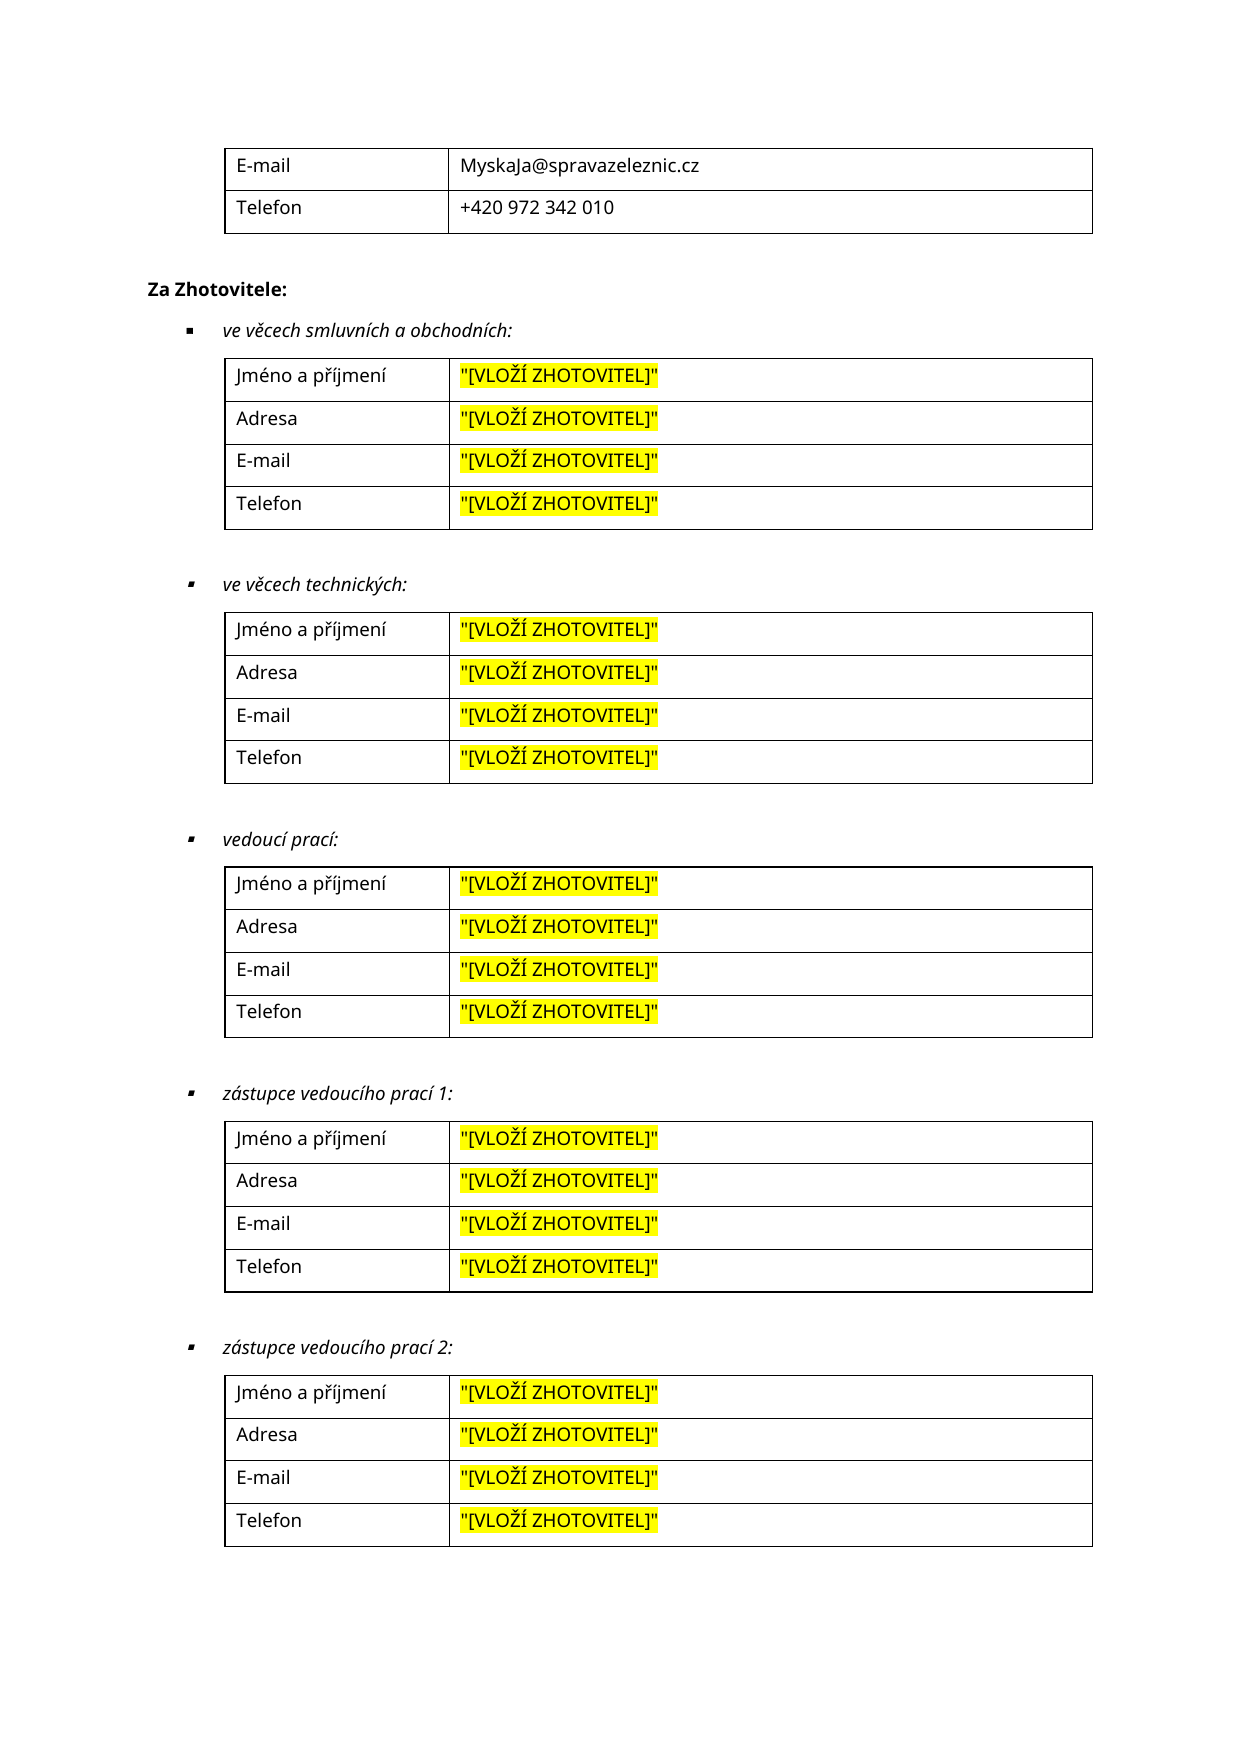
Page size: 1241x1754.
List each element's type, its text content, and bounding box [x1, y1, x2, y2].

table_cell "[VLOŽÍ ZHOTOVITEL]" [450, 699, 1092, 740]
table_cell Telefon [226, 191, 448, 233]
table_header "[VLOŽÍ ZHOTOVITEL]" [450, 1122, 1092, 1163]
table_header "[VLOŽÍ ZHOTOVITEL]" [450, 359, 1092, 401]
list vedoucí prací: [185, 826, 1093, 851]
table_cell "[VLOŽÍ ZHOTOVITEL]" [450, 910, 1092, 952]
table_cell "[VLOŽÍ ZHOTOVITEL]" [450, 1207, 1092, 1249]
table_cell Adresa [226, 1419, 449, 1460]
table_header Jméno a příjmení [226, 613, 449, 655]
table_cell "[VLOŽÍ ZHOTOVITEL]" [450, 1164, 1092, 1206]
table_cell Adresa [226, 402, 449, 443]
table_cell "[VLOŽÍ ZHOTOVITEL]" [450, 1461, 1092, 1503]
table_cell "[VLOŽÍ ZHOTOVITEL]" [450, 953, 1092, 994]
list zástupce vedoucího prací 1: [185, 1080, 1093, 1106]
table_cell Adresa [226, 656, 449, 698]
table_cell +420 972 342 010 [449, 191, 1092, 233]
table_header Jméno a příjmení [226, 359, 449, 401]
table_header Jméno a příjmení [226, 1122, 449, 1163]
table_cell E-mail [226, 1461, 449, 1503]
list ve věcech smluvních a obchodních: [185, 318, 1093, 343]
table_cell "[VLOŽÍ ZHOTOVITEL]" [450, 656, 1092, 698]
table_cell E-mail [226, 1207, 449, 1249]
list zástupce vedoucího prací 2: [185, 1334, 1093, 1360]
table_cell "[VLOŽÍ ZHOTOVITEL]" [450, 1419, 1092, 1460]
table_cell Adresa [226, 910, 449, 952]
table_cell Telefon [226, 487, 449, 529]
table_cell Telefon [226, 1504, 449, 1546]
table_cell "[VLOŽÍ ZHOTOVITEL]" [450, 1250, 1092, 1291]
table_cell "[VLOŽÍ ZHOTOVITEL]" [450, 996, 1092, 1037]
text Za Zhotovitele: [148, 276, 1093, 301]
table_cell "[VLOŽÍ ZHOTOVITEL]" [450, 445, 1092, 486]
list ve věcech technických: [185, 572, 1093, 597]
table_header Jméno a příjmení [226, 1376, 449, 1417]
table_cell E-mail [226, 445, 449, 486]
table_header "[VLOŽÍ ZHOTOVITEL]" [450, 868, 1092, 909]
table_cell E-mail [226, 699, 449, 740]
table_header Jméno a příjmení [226, 868, 449, 909]
table_cell MyskaJa@spravazeleznic.cz [449, 149, 1092, 190]
table_cell E-mail [226, 953, 449, 994]
table_cell "[VLOŽÍ ZHOTOVITEL]" [450, 487, 1092, 529]
table_cell E-mail [226, 149, 448, 190]
table_cell Adresa [226, 1164, 449, 1206]
table_header "[VLOŽÍ ZHOTOVITEL]" [450, 1376, 1092, 1417]
table_cell Telefon [226, 741, 449, 783]
table_cell "[VLOŽÍ ZHOTOVITEL]" [450, 1504, 1092, 1546]
table_cell "[VLOŽÍ ZHOTOVITEL]" [450, 402, 1092, 443]
table_header "[VLOŽÍ ZHOTOVITEL]" [450, 613, 1092, 655]
table_cell Telefon [226, 996, 449, 1037]
table_cell "[VLOŽÍ ZHOTOVITEL]" [450, 741, 1092, 783]
table_cell Telefon [226, 1250, 449, 1291]
